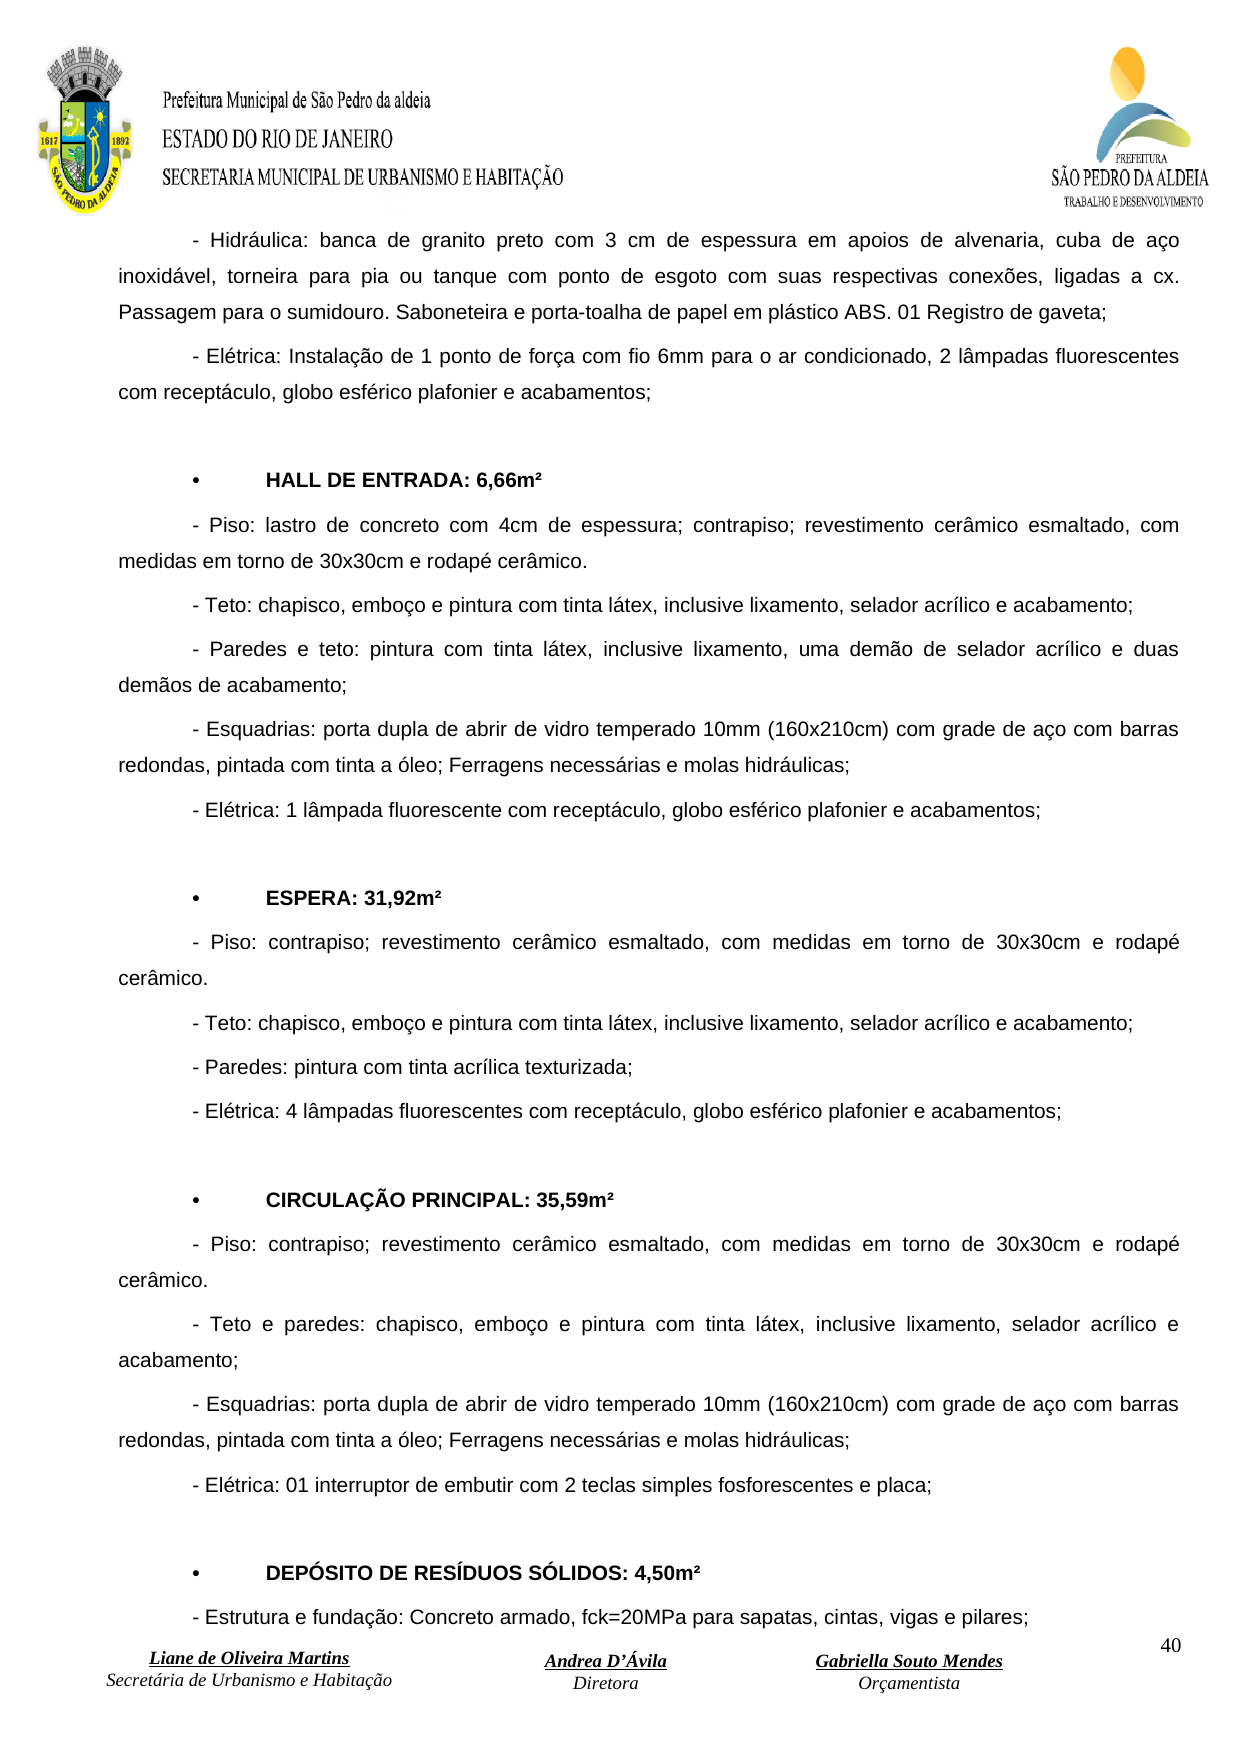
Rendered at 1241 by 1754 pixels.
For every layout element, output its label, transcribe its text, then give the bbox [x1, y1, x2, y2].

text - Esquadrias: porta dupla de abrir de vidro temperado 10mm (160x210cm) com grade de aço com barras redondas, pintada com tinta a óleo; Ferragens necessárias e molas hidráulicas; [118, 1392, 1181, 1452]
text - Piso: lastro de concreto com 4cm de espessura; contrapiso; revestimento cerâmico esmaltado, com medidas em torno de 30x30cm e rodapé cerâmico. [118, 512, 1181, 572]
text - Teto e paredes: chapisco, emboço e pintura com tinta látex, inclusive lixamento, selador acrílico e acabamento; [118, 1312, 1181, 1372]
text - Paredes e teto: pintura com tinta látex, inclusive lixamento, uma demão de selador acrílico e duas demãos de acabamento; [118, 637, 1181, 697]
text - Teto: chapisco, emboço e pintura com tinta látex, inclusive lixamento, selador acrílico e acabamento; [118, 593, 1181, 617]
text - Hidráulica: banca de granito preto com 3 cm de espessura em apoios de alvenaria, cuba de aço inoxidável, torneira para pia ou tanque com ponto de esgoto com suas respectivas conexões, ligadas a cx. Passagem para o sumidouro. Saboneteira e porta-toalha de papel em plástico ABS. 01 Registro de gaveta; [118, 83, 1181, 323]
text - Elétrica: 01 interruptor de embutir com 2 teclas simples fosforescentes e placa; [118, 1472, 1181, 1496]
text • HALL DE ENTRADA: 6,66m² [118, 468, 1181, 492]
text - Piso: contrapiso; revestimento cerâmico esmaltado, com medidas em torno de 30x30cm e rodapé cerâmico. [118, 1232, 1181, 1292]
text - Estrutura e fundação: Concreto armado, fck=20MPa para sapatas, cintas, vigas e pilares; [118, 1605, 1181, 1629]
picture [23, 43, 1225, 216]
text - Elétrica: 4 lâmpadas fluorescentes com receptáculo, globo esférico plafonier e acabamentos; [118, 1099, 1181, 1123]
text - Elétrica: Instalação de 1 ponto de força com fio 6mm para o ar condicionado, 2 lâmpadas fluorescentes com receptáculo, globo esférico plafonier e acabamentos; [118, 344, 1181, 404]
text - Paredes: pintura com tinta acrílica texturizada; [118, 1055, 1181, 1079]
text • ESPERA: 31,92m² [118, 886, 1181, 910]
text - Elétrica: 1 lâmpada fluorescente com receptáculo, globo esférico plafonier e acabamentos; [118, 797, 1181, 821]
text - Esquadrias: porta dupla de abrir de vidro temperado 10mm (160x210cm) com grade de aço com barras redondas, pintada com tinta a óleo; Ferragens necessárias e molas hidráulicas; [118, 717, 1181, 777]
text • CIRCULAÇÃO PRINCIPAL: 35,59m² [118, 1187, 1181, 1211]
text • DEPÓSITO DE RESÍDUOS SÓLIDOS: 4,50m² [118, 1561, 1181, 1585]
text - Teto: chapisco, emboço e pintura com tinta látex, inclusive lixamento, selador acrílico e acabamento; [118, 1010, 1181, 1034]
text - Piso: contrapiso; revestimento cerâmico esmaltado, com medidas em torno de 30x30cm e rodapé cerâmico. [118, 930, 1181, 990]
